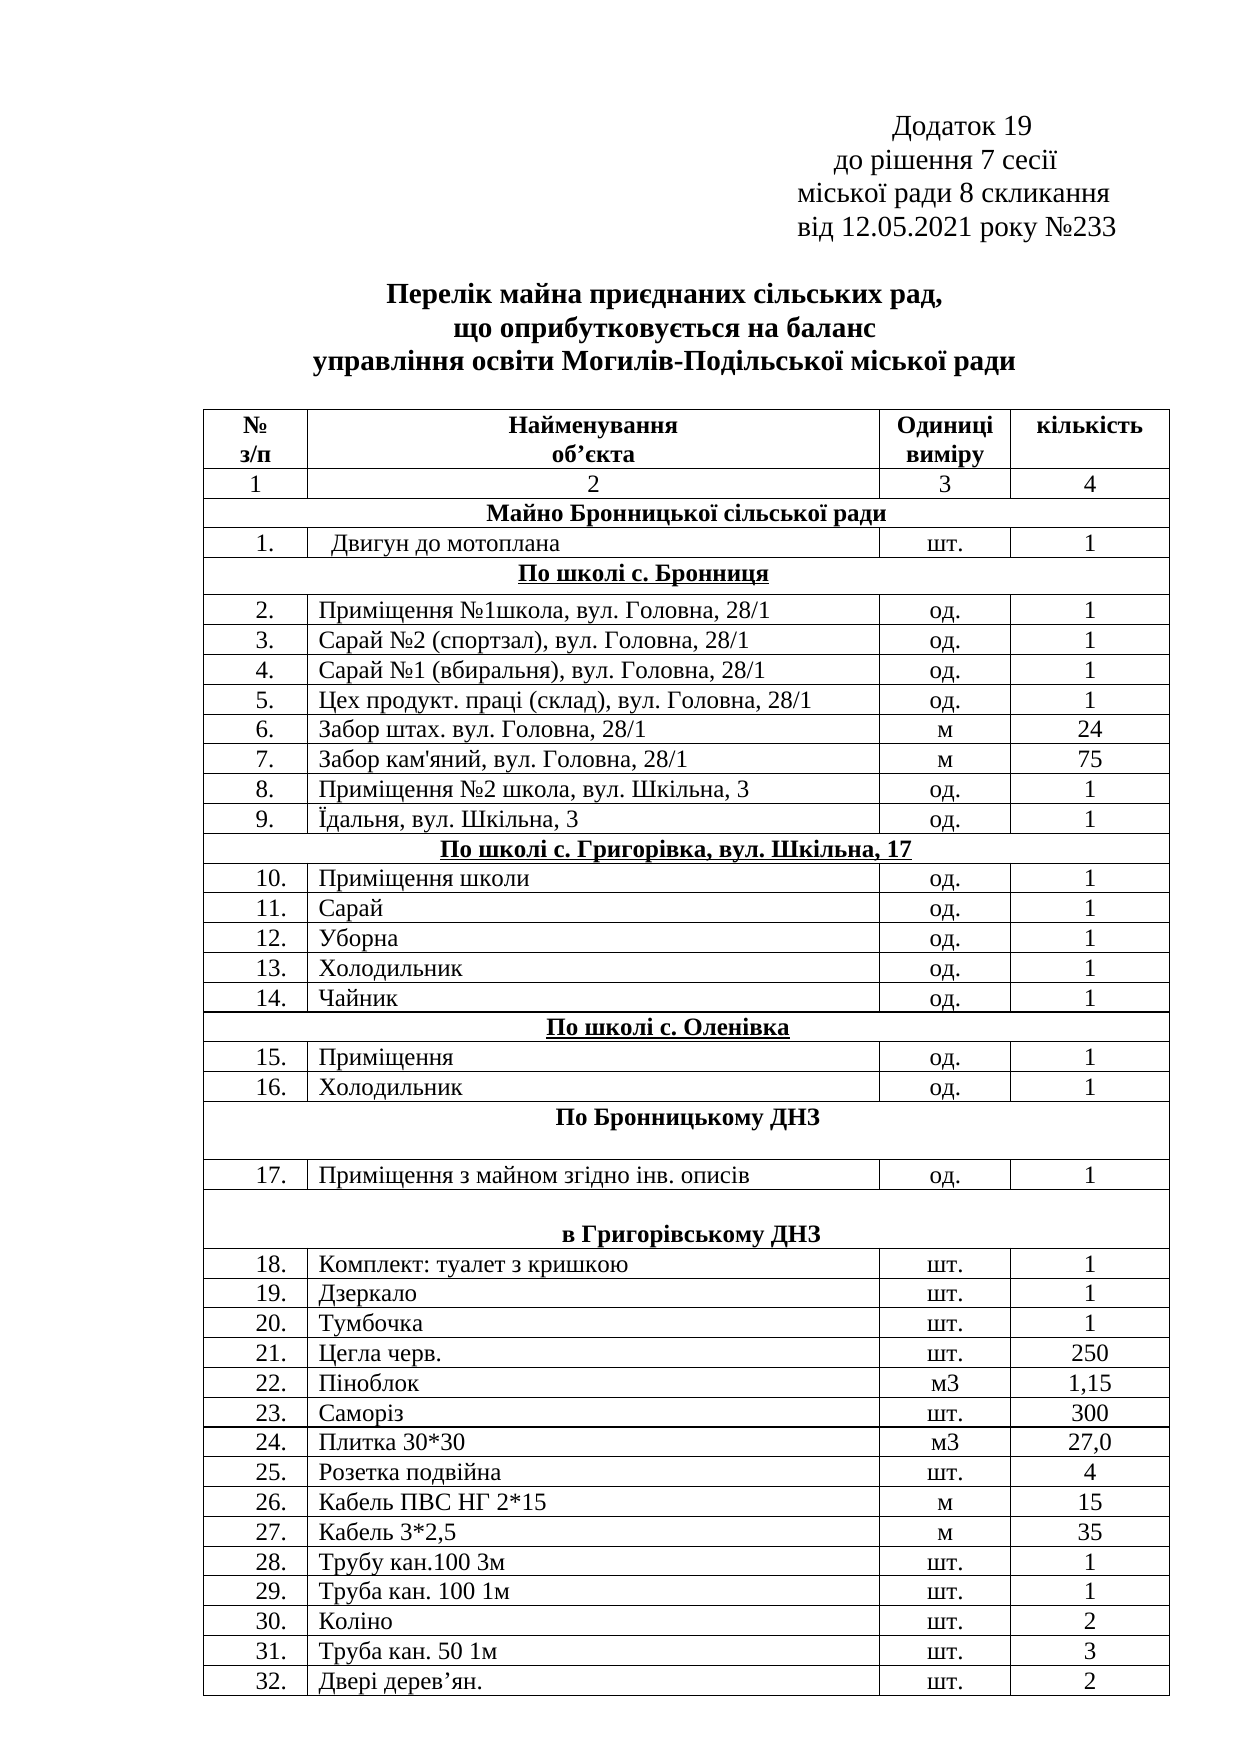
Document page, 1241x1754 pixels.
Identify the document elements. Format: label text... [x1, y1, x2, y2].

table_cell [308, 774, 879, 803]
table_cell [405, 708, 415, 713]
text управління освіти Могилів-Подільської міської ради [177, 343, 1152, 377]
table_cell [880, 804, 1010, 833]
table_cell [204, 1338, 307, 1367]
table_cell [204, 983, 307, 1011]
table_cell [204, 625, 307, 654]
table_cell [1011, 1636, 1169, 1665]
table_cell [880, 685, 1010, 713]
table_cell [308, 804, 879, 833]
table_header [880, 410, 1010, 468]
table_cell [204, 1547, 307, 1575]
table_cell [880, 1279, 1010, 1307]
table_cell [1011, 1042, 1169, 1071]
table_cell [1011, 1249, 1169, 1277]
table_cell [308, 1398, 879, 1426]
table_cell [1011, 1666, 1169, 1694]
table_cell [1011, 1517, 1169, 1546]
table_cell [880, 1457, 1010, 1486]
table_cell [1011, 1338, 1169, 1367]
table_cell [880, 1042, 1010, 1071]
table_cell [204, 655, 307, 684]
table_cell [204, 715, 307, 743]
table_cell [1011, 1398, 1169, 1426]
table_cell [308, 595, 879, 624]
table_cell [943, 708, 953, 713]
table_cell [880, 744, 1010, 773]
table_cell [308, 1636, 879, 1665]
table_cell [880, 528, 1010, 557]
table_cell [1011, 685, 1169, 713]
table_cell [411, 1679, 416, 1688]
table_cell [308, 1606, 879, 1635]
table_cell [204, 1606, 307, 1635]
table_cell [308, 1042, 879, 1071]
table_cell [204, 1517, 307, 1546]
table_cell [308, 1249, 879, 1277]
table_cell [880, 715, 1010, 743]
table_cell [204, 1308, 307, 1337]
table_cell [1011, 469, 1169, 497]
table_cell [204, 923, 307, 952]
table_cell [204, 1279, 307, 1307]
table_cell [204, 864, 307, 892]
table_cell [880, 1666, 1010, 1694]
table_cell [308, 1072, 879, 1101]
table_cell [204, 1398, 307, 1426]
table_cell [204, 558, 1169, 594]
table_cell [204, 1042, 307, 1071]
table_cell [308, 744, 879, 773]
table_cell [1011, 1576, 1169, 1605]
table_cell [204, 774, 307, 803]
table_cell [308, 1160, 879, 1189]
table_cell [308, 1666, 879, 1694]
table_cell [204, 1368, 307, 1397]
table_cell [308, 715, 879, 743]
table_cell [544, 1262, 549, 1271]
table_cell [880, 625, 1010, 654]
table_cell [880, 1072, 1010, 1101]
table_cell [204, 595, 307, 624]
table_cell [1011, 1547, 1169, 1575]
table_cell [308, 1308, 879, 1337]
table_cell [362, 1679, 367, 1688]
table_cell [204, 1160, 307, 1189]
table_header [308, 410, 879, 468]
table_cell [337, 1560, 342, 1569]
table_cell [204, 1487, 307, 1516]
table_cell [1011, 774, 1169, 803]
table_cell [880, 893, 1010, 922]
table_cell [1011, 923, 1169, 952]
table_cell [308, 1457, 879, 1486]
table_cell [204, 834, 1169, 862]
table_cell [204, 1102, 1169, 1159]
text міської ради 8 скликання [177, 176, 1152, 209]
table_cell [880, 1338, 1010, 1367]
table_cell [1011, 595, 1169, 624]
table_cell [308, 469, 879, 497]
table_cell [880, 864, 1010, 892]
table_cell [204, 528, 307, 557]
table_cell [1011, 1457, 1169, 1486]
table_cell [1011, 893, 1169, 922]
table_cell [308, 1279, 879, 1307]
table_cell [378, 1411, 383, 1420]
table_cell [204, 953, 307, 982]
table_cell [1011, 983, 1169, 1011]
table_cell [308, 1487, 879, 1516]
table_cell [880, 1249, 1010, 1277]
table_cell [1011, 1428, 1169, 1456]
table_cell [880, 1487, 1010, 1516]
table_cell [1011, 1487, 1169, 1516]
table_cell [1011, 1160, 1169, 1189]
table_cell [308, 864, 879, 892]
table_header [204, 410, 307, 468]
text Додаток 19 [177, 108, 1152, 142]
text до рішення 7 сесії [177, 142, 1152, 176]
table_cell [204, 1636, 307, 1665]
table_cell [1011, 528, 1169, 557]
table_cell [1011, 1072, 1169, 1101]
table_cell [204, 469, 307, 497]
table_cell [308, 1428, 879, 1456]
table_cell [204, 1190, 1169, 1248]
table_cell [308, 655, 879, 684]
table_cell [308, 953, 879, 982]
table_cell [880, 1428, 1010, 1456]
text що оприбутковується на баланс [177, 310, 1152, 343]
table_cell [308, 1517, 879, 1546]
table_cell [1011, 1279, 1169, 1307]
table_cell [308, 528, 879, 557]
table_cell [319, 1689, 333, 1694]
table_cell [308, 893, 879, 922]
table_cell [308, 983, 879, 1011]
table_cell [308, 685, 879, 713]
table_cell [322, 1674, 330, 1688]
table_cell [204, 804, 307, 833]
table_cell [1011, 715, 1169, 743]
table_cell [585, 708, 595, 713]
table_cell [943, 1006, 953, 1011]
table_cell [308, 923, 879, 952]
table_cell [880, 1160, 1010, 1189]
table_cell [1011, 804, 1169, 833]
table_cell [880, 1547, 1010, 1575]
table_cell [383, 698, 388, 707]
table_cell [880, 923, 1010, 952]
text Перелік майна приєднаних сільських рад, [177, 276, 1152, 310]
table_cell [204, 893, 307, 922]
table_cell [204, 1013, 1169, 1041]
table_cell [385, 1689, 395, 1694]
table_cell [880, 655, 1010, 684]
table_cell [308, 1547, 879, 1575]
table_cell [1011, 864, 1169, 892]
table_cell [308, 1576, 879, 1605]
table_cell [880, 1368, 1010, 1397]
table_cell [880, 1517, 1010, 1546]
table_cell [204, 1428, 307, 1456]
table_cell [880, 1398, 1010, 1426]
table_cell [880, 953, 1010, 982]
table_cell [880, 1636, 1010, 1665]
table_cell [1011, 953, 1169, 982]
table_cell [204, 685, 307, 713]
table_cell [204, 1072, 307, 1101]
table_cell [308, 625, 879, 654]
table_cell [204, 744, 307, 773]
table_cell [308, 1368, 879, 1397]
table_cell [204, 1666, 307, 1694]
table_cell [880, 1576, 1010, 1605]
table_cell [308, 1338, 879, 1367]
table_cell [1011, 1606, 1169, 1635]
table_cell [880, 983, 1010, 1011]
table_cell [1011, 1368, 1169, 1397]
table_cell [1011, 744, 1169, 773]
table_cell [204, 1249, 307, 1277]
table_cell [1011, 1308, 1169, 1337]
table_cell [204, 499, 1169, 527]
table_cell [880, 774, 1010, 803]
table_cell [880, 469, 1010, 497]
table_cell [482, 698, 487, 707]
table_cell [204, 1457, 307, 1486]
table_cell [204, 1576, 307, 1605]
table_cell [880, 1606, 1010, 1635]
text від 12.05.2021 року №233 [177, 209, 1152, 243]
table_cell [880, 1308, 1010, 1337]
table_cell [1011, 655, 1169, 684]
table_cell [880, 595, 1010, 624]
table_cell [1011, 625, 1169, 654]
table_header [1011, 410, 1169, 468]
